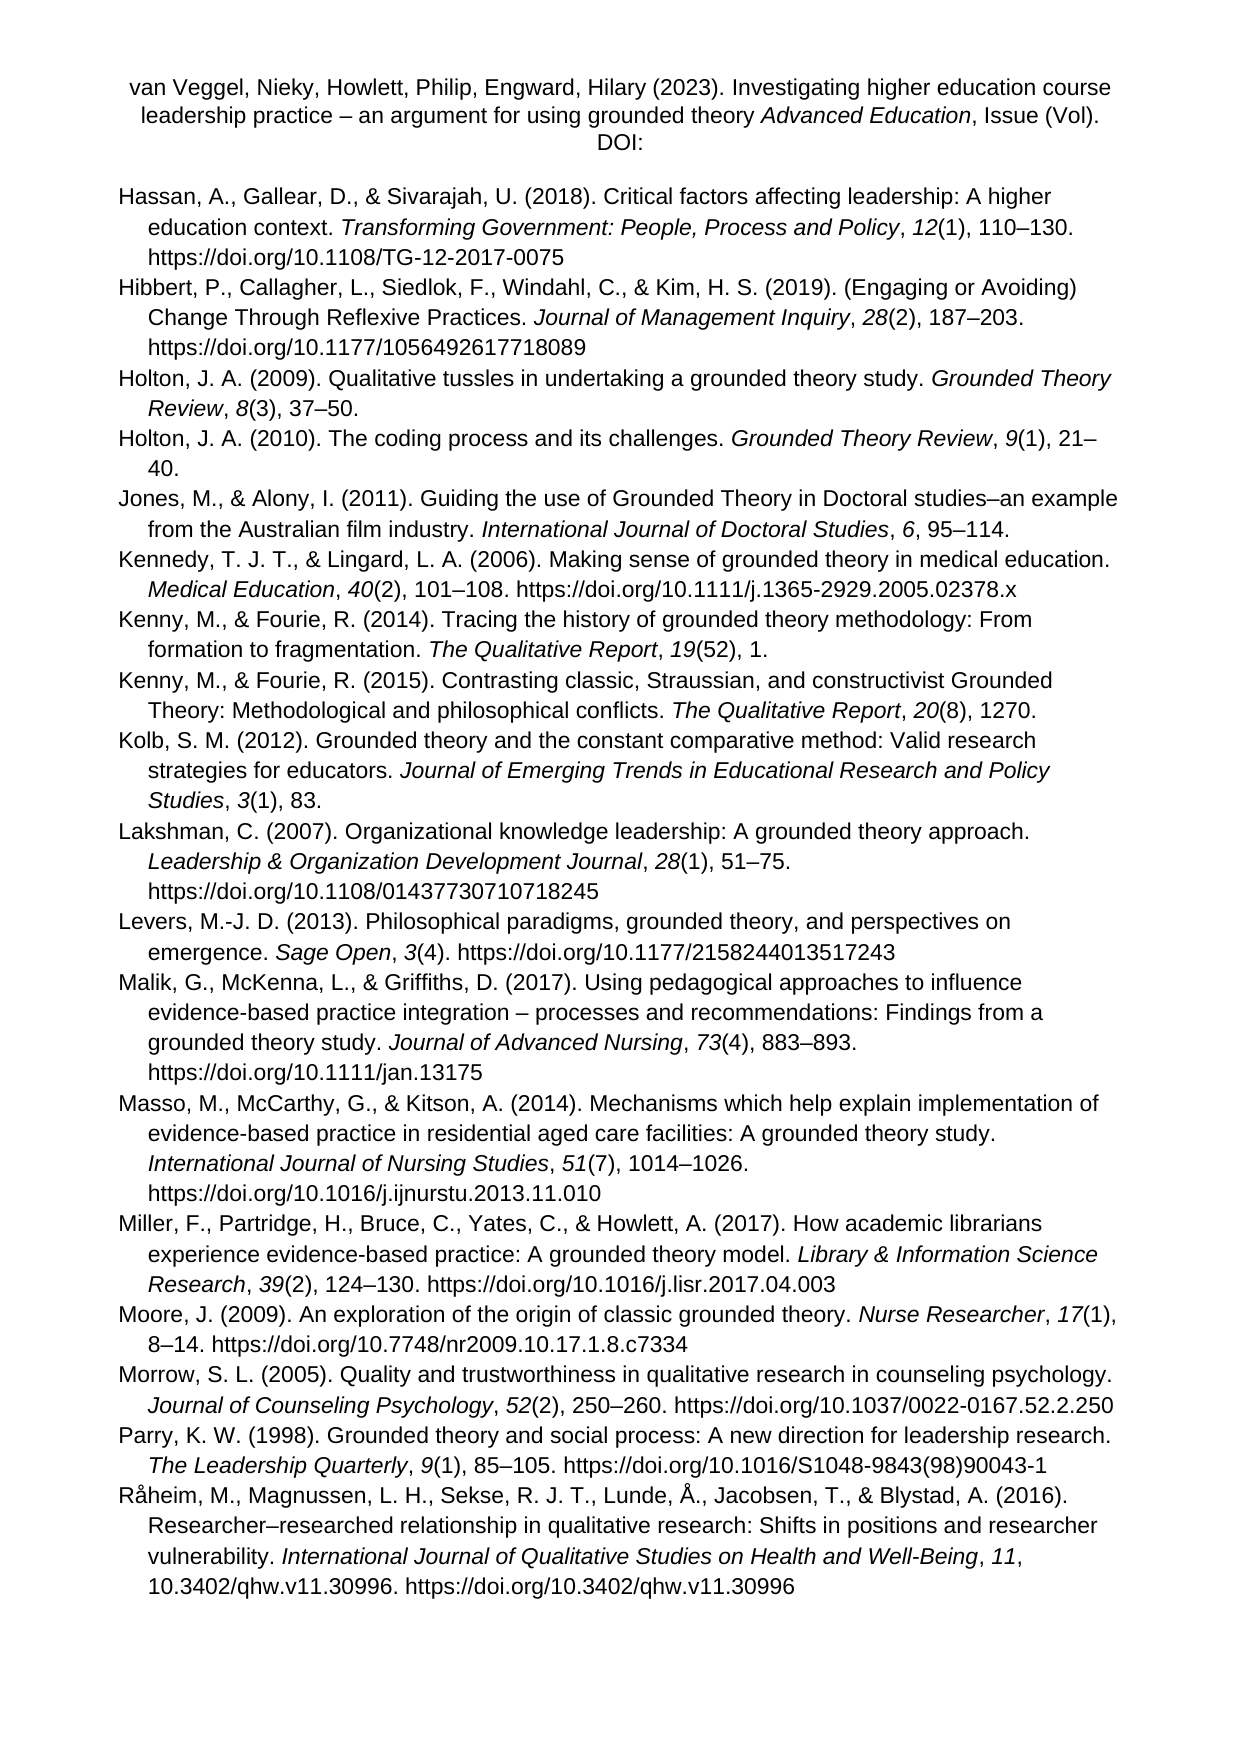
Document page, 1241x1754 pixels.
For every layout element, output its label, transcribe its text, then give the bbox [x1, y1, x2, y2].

text Lakshman, C. (2007). Organizational knowledge leadership: A grounded theory approach. Leadership & Organization Development Journal, 28(1), 51–75. https://doi.org/10.1108/01437730710718245 [118, 818, 1122, 904]
text Morrow, S. L. (2005). Quality and trustworthiness in qualitative research in counseling psychology. Journal of Counseling Psychology, 52(2), 250–260. https://doi.org/10.1037/0022-0167.52.2.250 [118, 1361, 1122, 1418]
text Parry, K. W. (1998). Grounded theory and social process: A new direction for leadership research. The Leadership Quarterly, 9(1), 85–105. https://doi.org/10.1016/S1048-9843(98)90043-1 [118, 1422, 1122, 1478]
text Holton, J. A. (2009). Qualitative tussles in undertaking a grounded theory study. Grounded Theory Review, 8(3), 37–50. [118, 364, 1122, 421]
text Malik, G., McKenna, L., & Griffiths, D. (2017). Using pedagogical approaches to influence evidence-based practice integration – processes and recommendations: Findings from a grounded theory study. Journal of Advanced Nursing, 73(4), 883–893. https://doi.org/10.1111/jan.13175 [118, 969, 1122, 1086]
text Masso, M., McCarthy, G., & Kitson, A. (2014). Mechanisms which help explain implementation of evidence-based practice in residential aged care facilities: A grounded theory study. International Journal of Nursing Studies, 51(7), 1014–1026. https://doi.org/10.1016/j.ijnurstu.2013.11.010 [118, 1089, 1122, 1207]
text Levers, M.-J. D. (2013). Philosophical paradigms, grounded theory, and perspectives on emergence. Sage Open, 3(4). https://doi.org/10.1177/2158244013517243 [118, 908, 1122, 965]
text Miller, F., Partridge, H., Bruce, C., Yates, C., & Howlett, A. (2017). How academic librarians experience evidence-based practice: A grounded theory model. Library & Information Science Research, 39(2), 124–130. https://doi.org/10.1016/j.lisr.2017.04.003 [118, 1210, 1122, 1297]
text Kenny, M., & Fourie, R. (2014). Tracing the history of grounded theory methodology: From formation to fragmentation. The Qualitative Report, 19(52), 1. [118, 606, 1122, 663]
text Kenny, M., & Fourie, R. (2015). Contrasting classic, Straussian, and constructivist Grounded Theory: Methodological and philosophical conflicts. The Qualitative Report, 20(8), 1270. [118, 667, 1122, 723]
text Jones, M., & Alony, I. (2011). Guiding the use of Grounded Theory in Doctoral studies–an example from the Australian film industry. International Journal of Doctoral Studies, 6, 95–114. [118, 485, 1122, 542]
text Moore, J. (2009). An exploration of the origin of classic grounded theory. Nurse Researcher, 17(1), 8–14. https://doi.org/10.7748/nr2009.10.17.1.8.c7334 [118, 1301, 1122, 1358]
text Råheim, M., Magnussen, L. H., Sekse, R. J. T., Lunde, Å., Jacobsen, T., & Blystad, A. (2016). Researcher–researched relationship in qualitative research: Shifts in positions and researcher vulnerability. International Journal of Qualitative Studies on Health and Well-Being, 11, 10.3402/qhw.v11.30996. https://doi.org/10.3402/qhw.v11.30996 [118, 1482, 1122, 1599]
text Kennedy, T. J. T., & Lingard, L. A. (2006). Making sense of grounded theory in medical education. Medical Education, 40(2), 101–108. https://doi.org/10.1111/j.1365-2929.2005.02378.x [118, 546, 1122, 602]
text Hibbert, P., Callagher, L., Siedlok, F., Windahl, C., & Kim, H. S. (2019). (Engaging or Avoiding) Change Through Reflexive Practices. Journal of Management Inquiry, 28(2), 187–203. https://doi.org/10.1177/1056492617718089 [118, 274, 1122, 361]
text Hassan, A., Gallear, D., & Sivarajah, U. (2018). Critical factors affecting leadership: A higher education context. Transforming Government: People, Process and Policy, 12(1), 110–130. https://doi.org/10.1108/TG-12-2017-0075 [118, 183, 1122, 270]
text Holton, J. A. (2010). The coding process and its challenges. Grounded Theory Review, 9(1), 21–40. [118, 425, 1122, 482]
text Kolb, S. M. (2012). Grounded theory and the constant comparative method: Valid research strategies for educators. Journal of Emerging Trends in Educational Research and Policy Studies, 3(1), 83. [118, 727, 1122, 814]
